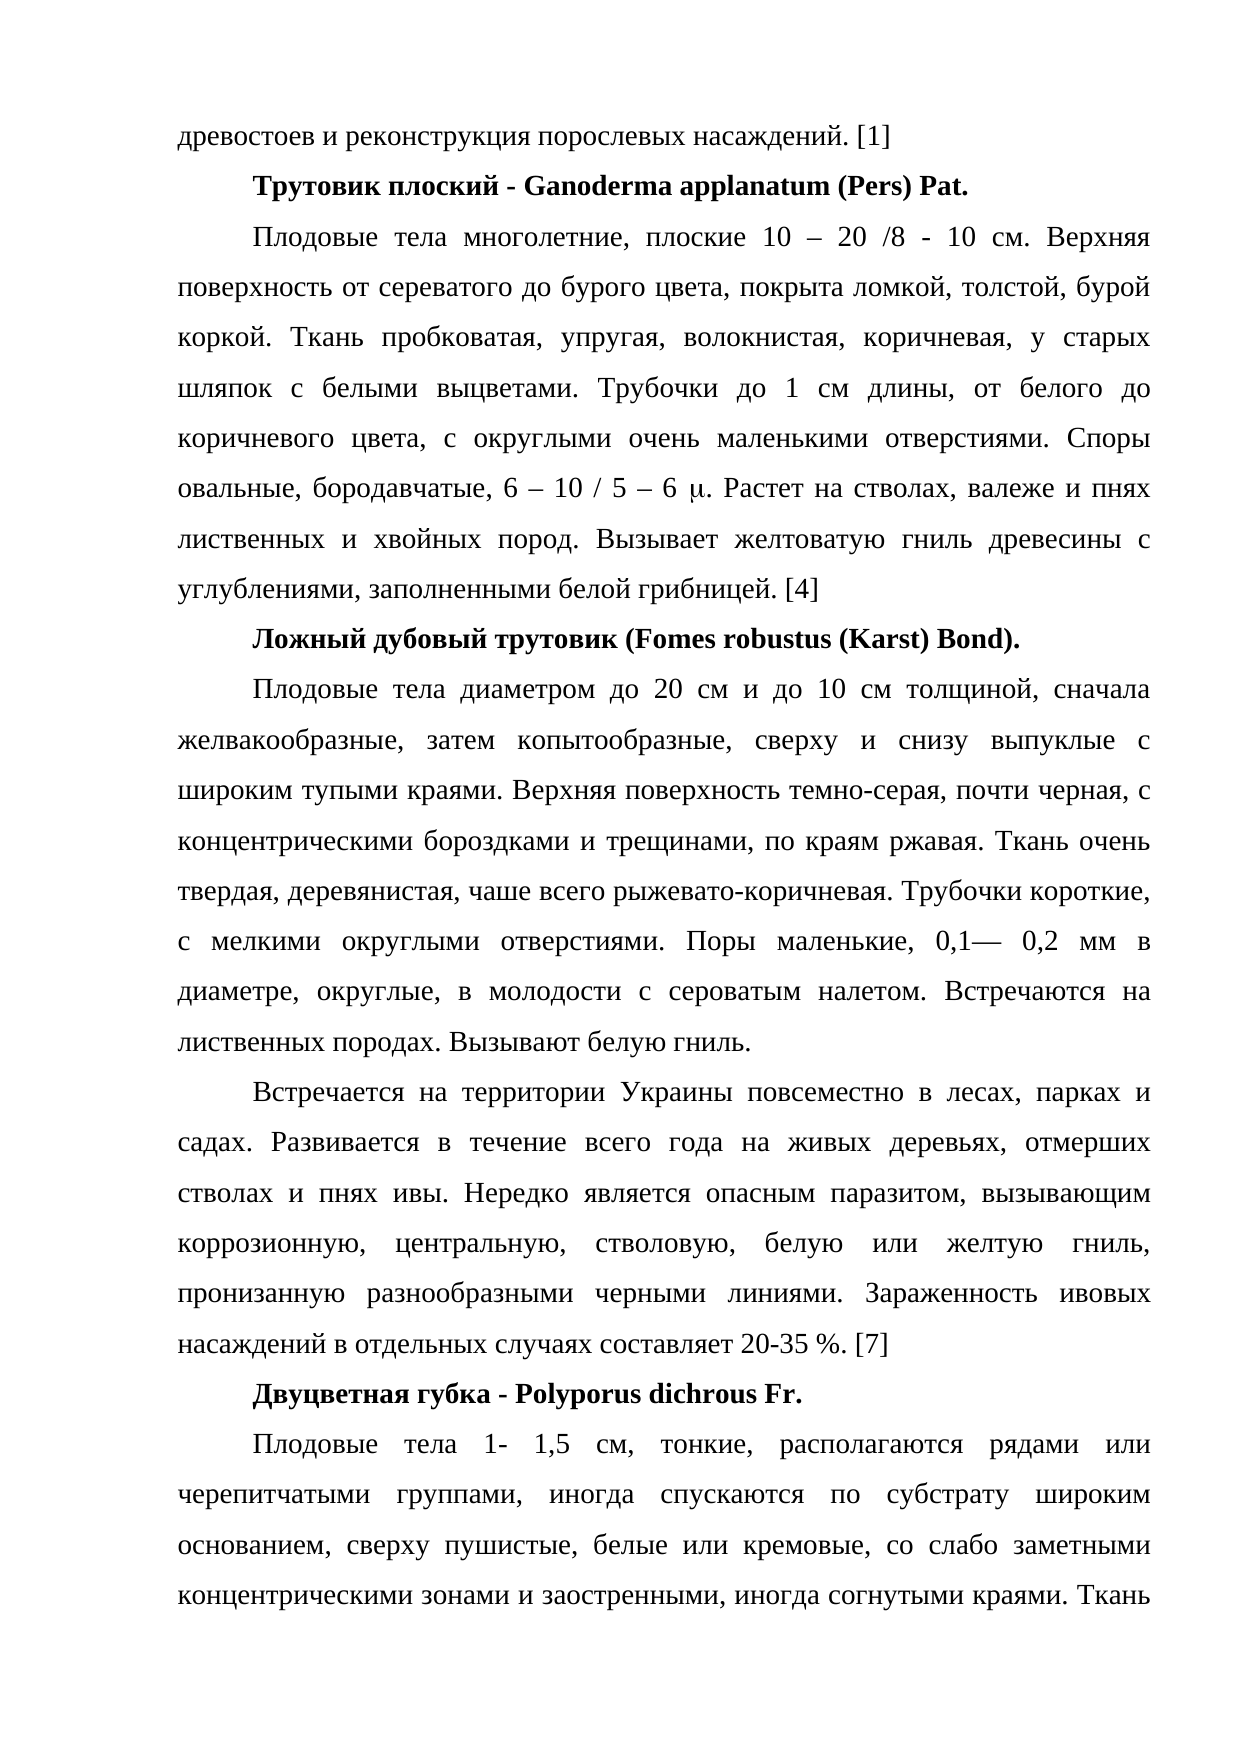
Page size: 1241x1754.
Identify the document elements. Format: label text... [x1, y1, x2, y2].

text Плодовые тела диаметром до 20 см и до 10 см толщиной, сначала желвакообразные, затем копытообразные, сверху и снизу выпуклые с широким тупыми краями. Верхняя поверхность темно-серая, почти черная, с концентрическими бороздками и трещинами, по краям ржавая. Ткань очень твердая, деревянистая, чаше всего рыжевато-коричневая. Трубочки короткие, с мелкими округлыми отверстиями. Поры маленькие, 0,1— 0,2 мм в диаметре, округлые, в молодости с сероватым налетом. Встречаются на лиственных породах. Вызывают белую гниль. [177, 672, 1152, 1057]
text Двуцветная губка - Polyporus dichrous Fr. [177, 1376, 1152, 1409]
text Ложный дубовый трутовик (Fomes robustus (Karst) Bond). [177, 621, 1152, 655]
text Плодовые тела многолетние, плоские 10 – 20 /8 - 10 см. Верхняя поверхность от сереватого до бурого цвета, покрыта ломкой, толстой, бурой коркой. Ткань пробковатая, упругая, волокнистая, коричневая, у старых шляпок с белыми выцветами. Трубочки до 1 см длины, от белого до коричневого цвета, с округлыми очень маленькими отверстиями. Споры овальные, бородавчатые, 6 – 10 / 5 – 6 . Растет на стволах, валеже и пнях лиственных и хвойных пород. Вызывает желтоватую гниль древесины с углублениями, заполненными белой грибницей. [4] [177, 219, 1152, 604]
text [177, 118, 1152, 152]
text Встречается на территории Украины повсеместно в лесах, парках и садах. Развивается в течение всего года на живых деревьях, отмерших стволах и пнях ивы. Нередко является опасным паразитом, вызывающим коррозионную, центральную, стволовую, белую или желтую гниль, пронизанную разнообразными черными линиями. Зараженность ивовых насаждений в отдельных случаях составляет 20-35 %. [7] [177, 1074, 1152, 1359]
text Трутовик плоский - Ganoderma applanatum (Pers) Pat. [177, 168, 1152, 202]
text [177, 1426, 1152, 1611]
